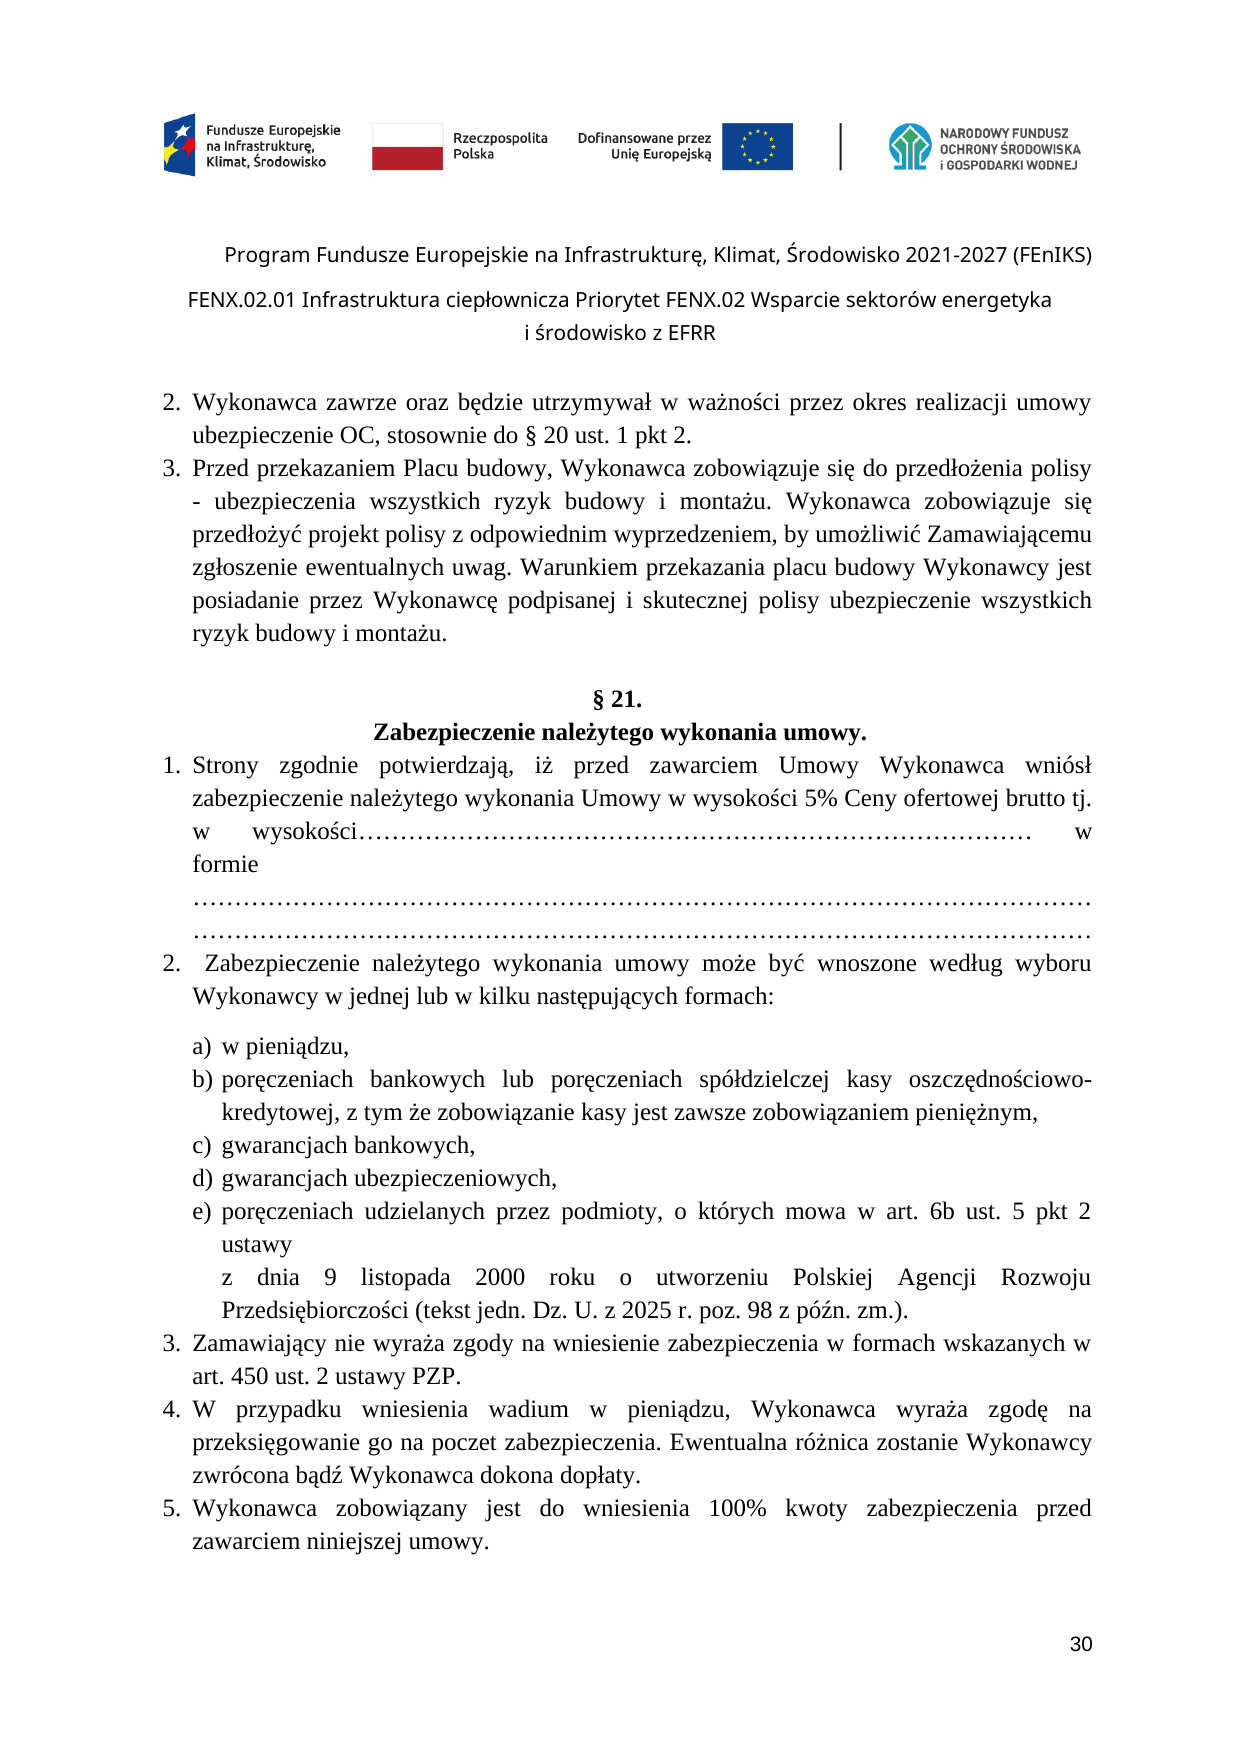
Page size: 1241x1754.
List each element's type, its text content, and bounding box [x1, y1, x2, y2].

text 2. Zabezpieczenie należytego wykonania umowy może być wnoszone według wyboru Wykonawcy w jednej lub w kilku następujących formach: [162, 948, 1093, 1010]
picture [147, 97, 1093, 192]
text c) gwarancjach bankowych, [192, 1130, 1093, 1158]
list Przed przekazaniem Placu budowy, Wykonawca zobowiązuje się do przedłożenia polisy - ubezpieczenia wszystkich ryzyk budowy i montażu. Wykonawca zobowiązuje się przedłożyć projekt polisy z odpowiednim wyprzedzeniem, by umożliwić Zamawiającemu zgłoszenie ewentualnych uwag. Warunkiem przekazania placu budowy Wykonawcy jest posiadanie przez Wykonawcę podpisanej i skutecznej polisy ubezpieczenie wszystkich ryzyk budowy i montażu. [162, 453, 1093, 647]
text d) gwarancjach ubezpieczeniowych, [192, 1163, 1093, 1192]
text e) poręczeniach udzielanych przez podmioty, o których mowa w art. 6b ust. 5 pkt 2 ustawy z dnia 9 listopada 2000 roku o utworzeniu Polskiej Agencji Rozwoju Przedsiębiorczości (tekst jedn. Dz. U. z 2025 r. poz. 98 z późn. zm.). [192, 1196, 1093, 1324]
text 1. Strony zgodnie potwierdzają, iż przed zawarciem Umowy Wykonawca wniósł zabezpieczenie należytego wykonania Umowy w wysokości 5% Ceny ofertowej brutto tj. w wysokości……………………………………………………………………… w formie ……………………………………………………………………………………………… ……………………………………………………………………………………………… [162, 750, 1093, 944]
list Wykonawca zawrze oraz będzie utrzymywał w ważności przez okres realizacji umowy ubezpieczenie OC, stosownie do § 20 ust. 1 pkt 2. [162, 387, 1093, 448]
text b) poręczeniach bankowych lub poręczeniach spółdzielczej kasy oszczędnościowo-kredytowej, z tym że zobowiązanie kasy jest zawsze zobowiązaniem pieniężnym, [192, 1064, 1093, 1126]
text § 21. Zabezpieczenie należytego wykonania umowy. [148, 684, 1093, 746]
text 4. W przypadku wniesienia wadium w pieniądzu, Wykonawca wyraża zgodę na przeksięgowanie go na poczet zabezpieczenia. Ewentualna różnica zostanie Wykonawcy zwrócona bądź Wykonawca dokona dopłaty. [162, 1394, 1093, 1489]
text a) w pieniądzu, [192, 1031, 1093, 1059]
text 3. Zamawiający nie wyraża zgody na wniesienie zabezpieczenia w formach wskazanych w art. 450 ust. 2 ustawy PZP. [162, 1328, 1093, 1390]
text 5. Wykonawca zobowiązany jest do wniesienia 100% kwoty zabezpieczenia przed zawarciem niniejszej umowy. [162, 1493, 1093, 1555]
